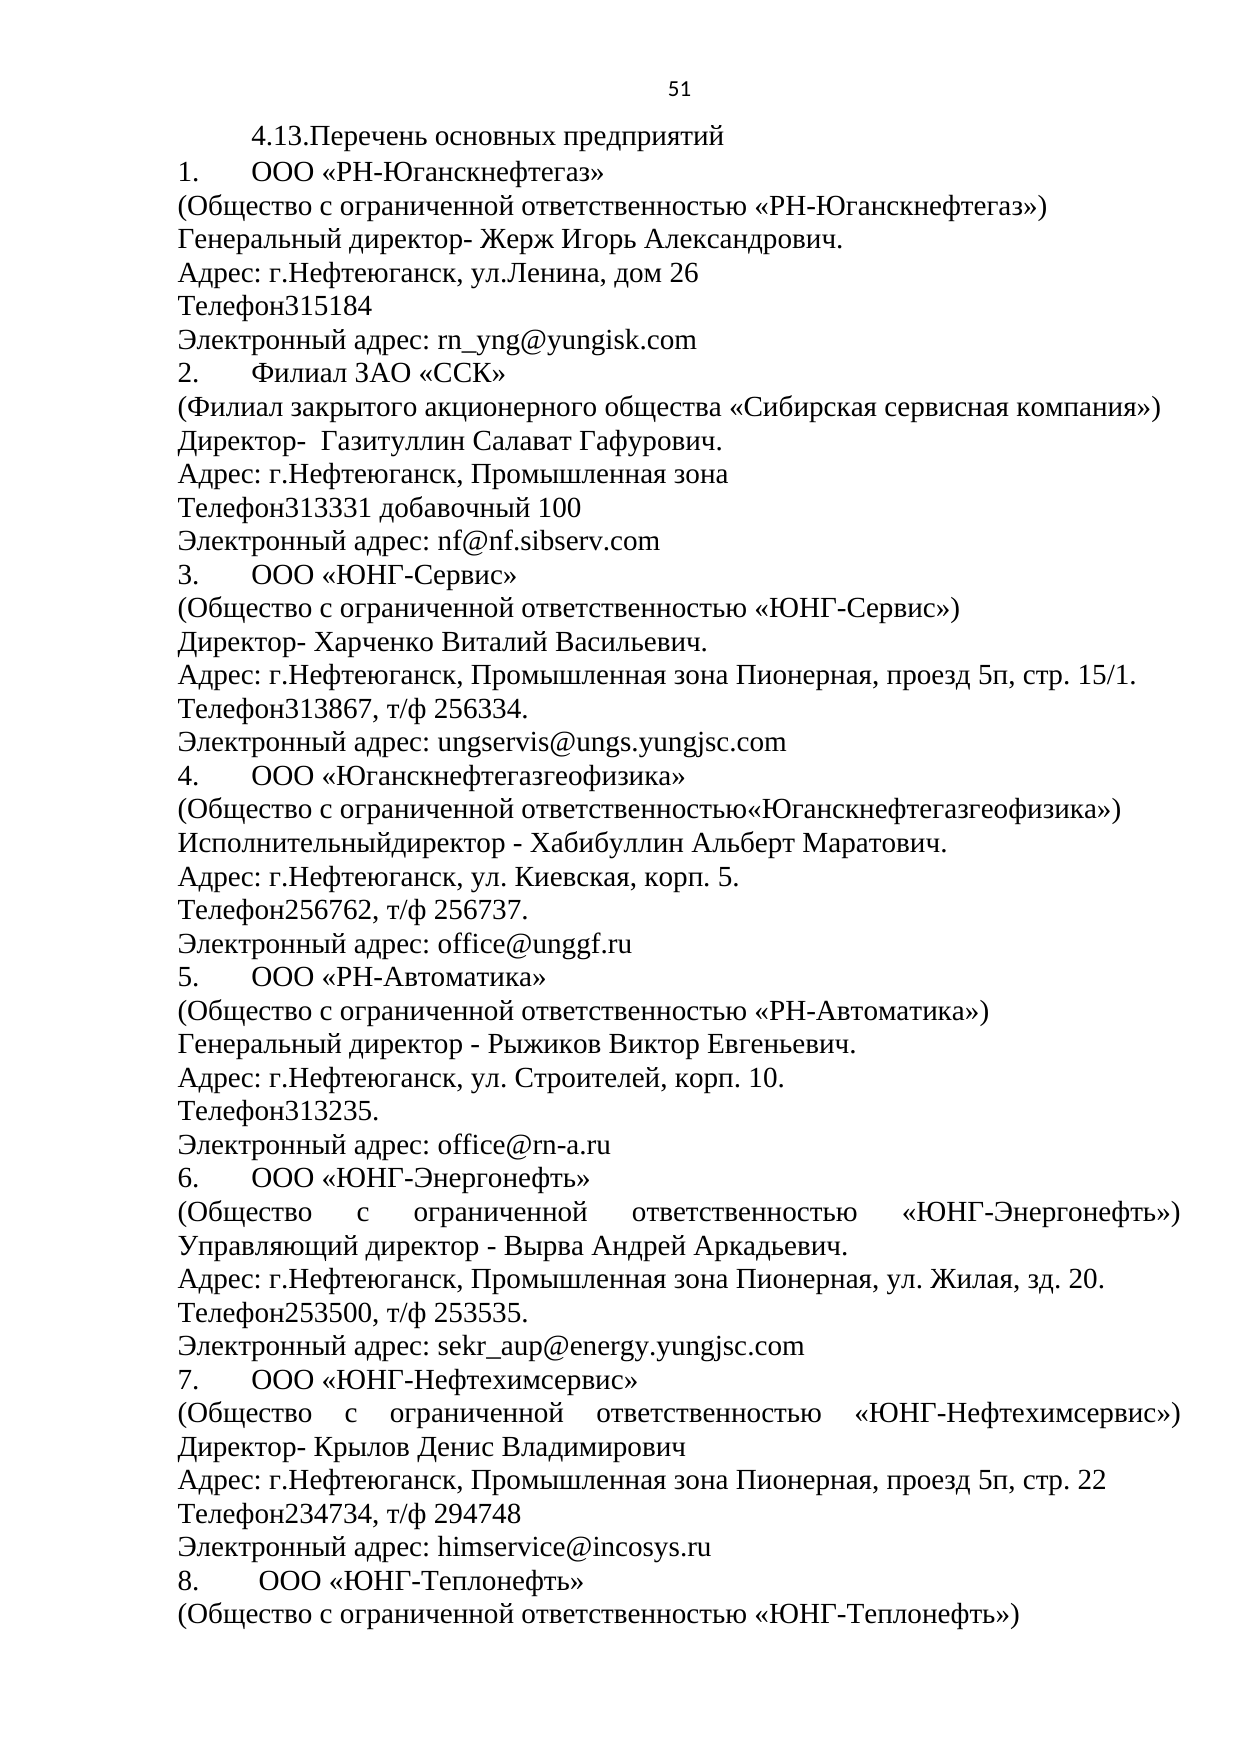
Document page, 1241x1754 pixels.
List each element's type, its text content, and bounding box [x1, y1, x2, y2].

text Электронный адрес: office@rn-a.ru [177, 1127, 1181, 1161]
text Адрес: г.Нефтеюганск, Промышленная зона [177, 456, 1181, 490]
list ООО «ЮНГ-Энергонефть» [177, 1161, 1181, 1194]
text Электронный адрес: sekr_aup@energy.yungjsc.com [177, 1328, 1181, 1362]
text (Общество с ограниченной ответственностью «ЮНГ-Нефтехимсервис») Директор- Крылов Денис Владимирович [177, 1395, 1181, 1462]
text Адрес: г.Нефтеюганск, ул.Ленина, дом 26 [177, 255, 1181, 288]
text Электронный адрес: nf@nf.sibserv.com [177, 523, 1181, 557]
text (Общество с ограниченной ответственностью «ЮНГ-Теплонефть») [177, 1597, 1181, 1630]
list (Общество с ограниченной ответственностью «РН-Юганскнефтегаз») [177, 188, 1181, 221]
text (Общество с ограниченной ответственностью «ЮНГ-Энергонефть») Управляющий директор - Вырва Андрей Аркадьевич. [177, 1194, 1181, 1261]
text Адрес: г.Нефтеюганск, ул. Строителей, корп. 10. [177, 1060, 1181, 1093]
text Адрес: г.Нефтеюганск, Промышленная зона Пионерная, проезд 5п, стр. 15/1. [177, 657, 1181, 691]
text (Общество с ограниченной ответственностью«Юганскнефтегазгеофизика») [177, 792, 1181, 825]
text Исполнительныйдиректор - Хабибуллин Альберт Маратович. [177, 825, 1181, 859]
text Директор- Харченко Виталий Васильевич. [177, 624, 1181, 657]
text Электронный адрес: rn_yng@yungisk.com [177, 322, 1181, 356]
text Генеральный директор - Рыжиков Виктор Евгеньевич. [177, 1026, 1181, 1060]
text Адрес: г.Нефтеюганск, Промышленная зона Пионерная, ул. Жилая, зд. 20. [177, 1261, 1181, 1295]
text Телефон313235. [177, 1093, 1181, 1127]
text Телефон234734, т/ф 294748 [177, 1496, 1181, 1529]
list ООО «ЮНГ-Нефтехимсервис» [177, 1362, 1181, 1395]
text Генеральный директор- Жерж Игорь Александрович. [177, 221, 1181, 255]
text (Общество с ограниченной ответственностью «ЮНГ-Сервис») [177, 590, 1181, 624]
text Директор- Газитуллин Салават Гафурович. [177, 423, 1181, 456]
list Филиал ЗАО «ССК» [177, 356, 1181, 389]
list ООО «Юганскнефтегазгеофизика» [177, 758, 1181, 792]
text Электронный адрес: himservice@incosys.ru [177, 1529, 1181, 1563]
text Телефон313867, т/ф 256334. [177, 691, 1181, 724]
list ООО «ЮНГ-Сервис» [177, 557, 1181, 590]
text Телефон315184 [177, 288, 1181, 322]
text Телефон253500, т/ф 253535. [177, 1295, 1181, 1328]
text Адрес: г.Нефтеюганск, ул. Киевская, корп. 5. [177, 859, 1181, 892]
list 4.13.Перечень основных предприятий [177, 118, 1181, 152]
text Телефон256762, т/ф 256737. [177, 892, 1181, 926]
text Адрес: г.Нефтеюганск, Промышленная зона Пионерная, проезд 5п, стр. 22 [177, 1462, 1181, 1496]
list ООО «РН-Юганскнефтегаз» [177, 154, 1181, 188]
list ООО «ЮНГ-Теплонефть» [177, 1563, 1181, 1597]
text Электронный адрес: ungservis@ungs.yungjsc.com [177, 724, 1181, 758]
text (Филиал закрытого акционерного общества «Сибирская сервисная компания») [177, 389, 1181, 423]
text (Общество с ограниченной ответственностью «РН-Автоматика») [177, 993, 1181, 1026]
text Телефон313331 добавочный 100 [177, 490, 1181, 523]
text Электронный адрес: office@unggf.ru [177, 926, 1181, 959]
list ООО «РН-Автоматика» [177, 959, 1181, 993]
